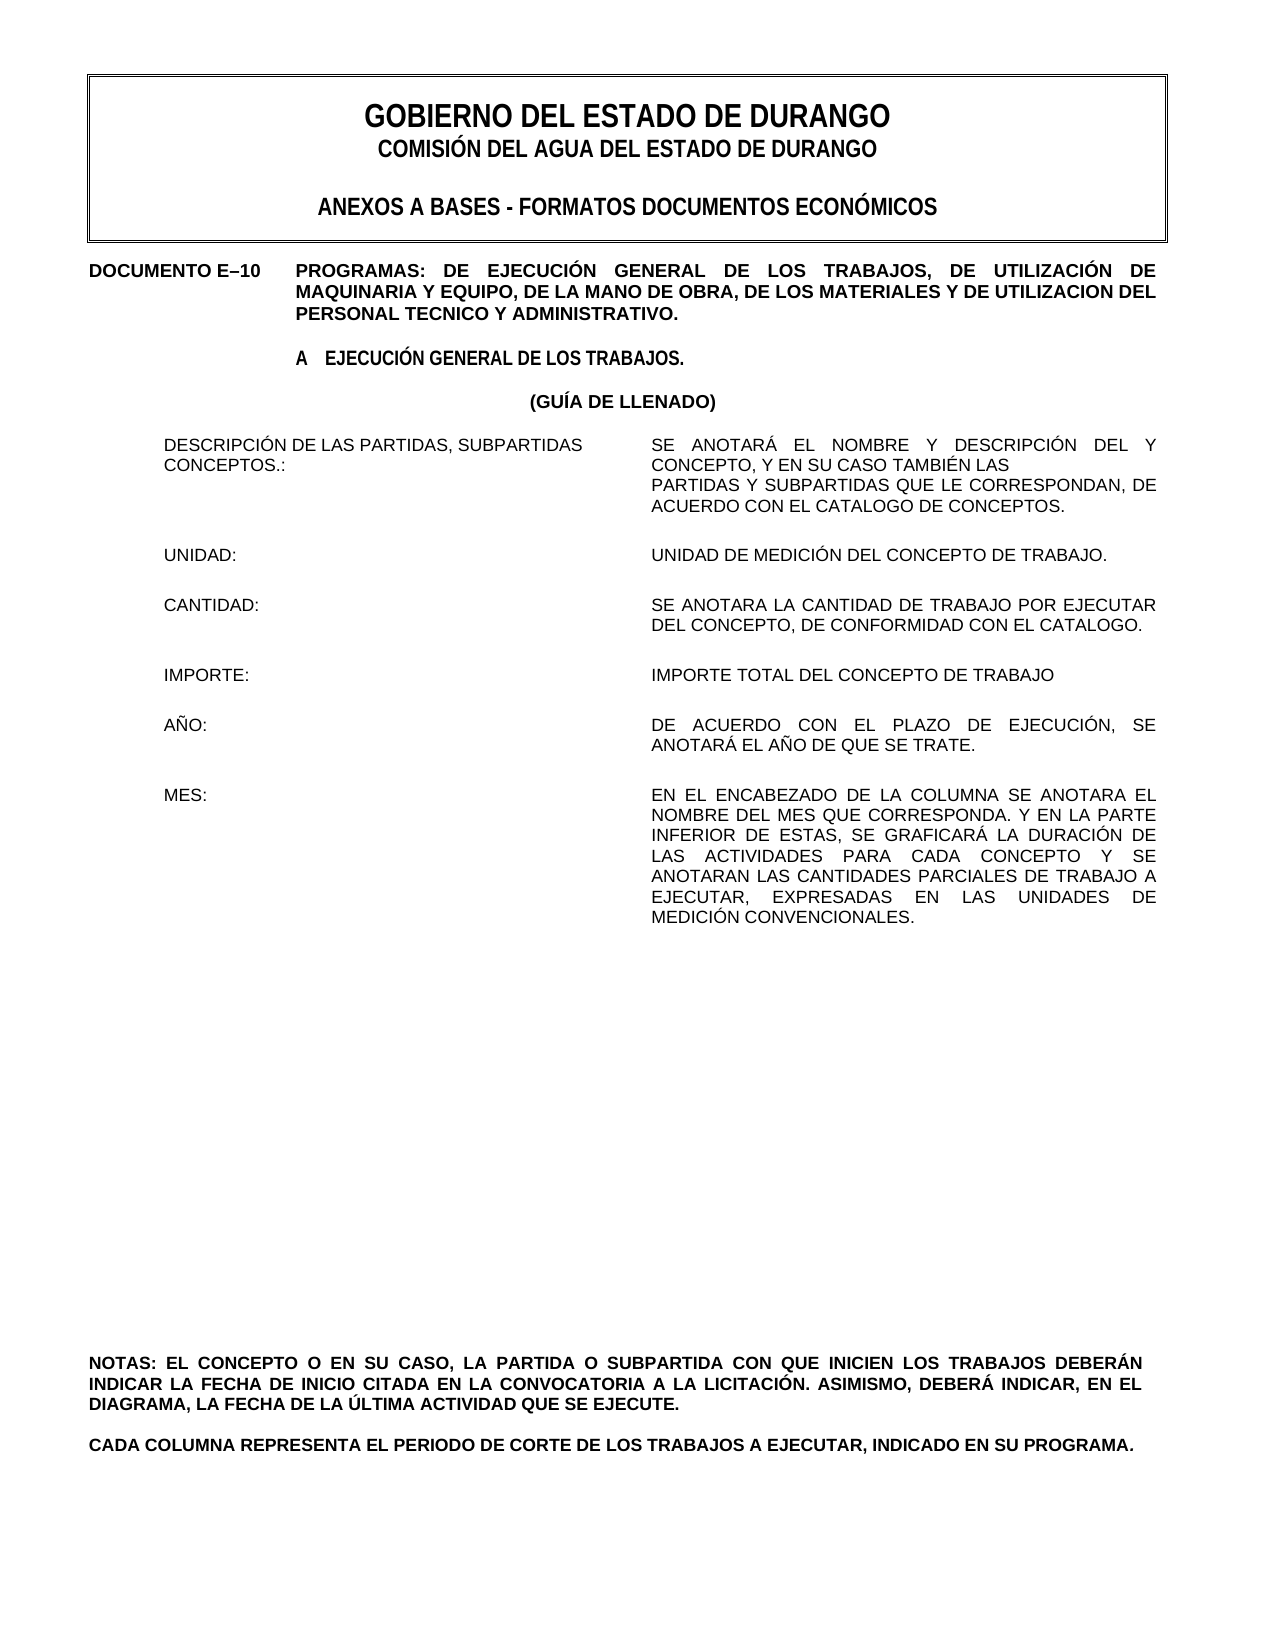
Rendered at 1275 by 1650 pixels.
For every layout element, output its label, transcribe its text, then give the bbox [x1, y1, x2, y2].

text NOTAS: EL CONCEPTO O EN SU CASO, LA PARTIDA O SUBPARTIDA CON QUE INICIEN LOS TRABAJOS DEBERÁN INDICAR LA FECHA DE INICIO CITADA EN LA CONVOCATORIA A LA LICITACIÓN. ASIMISMO, DEBERÁ INDICAR, EN EL DIAGRAMA, LA FECHA DE LA ÚLTIMA ACTIVIDAD QUE SE EJECUTE. [89, 1353, 1144, 1414]
text AÑO: DE ACUERDO CON EL PLAZO DE EJECUCIÓN, SE ANOTARÁ EL AÑO DE QUE SE TRATE. [164, 714, 1157, 755]
text PARTIDAS Y SUBPARTIDAS QUE LE CORRESPONDAN, DE ACUERDO CON EL CATALOGO DE CONCEPTOS. [651, 475, 1157, 516]
text CADA COLUMNA REPRESENTA EL PERIODO DE CORTE DE LOS TRABAJOS A EJECUTAR, INDICADO EN SU PROGRAMA. [89, 1435, 1152, 1455]
text IMPORTE: IMPORTE TOTAL DEL CONCEPTO DE TRABAJO [164, 665, 1157, 685]
text MES: EN EL ENCABEZADO DE LA COLUMNA SE ANOTARA EL NOMBRE DEL MES QUE CORRESPONDA. Y EN LA PARTE INFERIOR DE ESTAS, SE GRAFICARÁ LA DURACIÓN DE LAS ACTIVIDADES PARA CADA CONCEPTO Y SE ANOTARAN LAS CANTIDADES PARCIALES DE TRABAJO A EJECUTAR, EXPRESADAS EN LAS UNIDADES DE MEDICIÓN CONVENCIONALES. [164, 784, 1157, 927]
text UNIDAD: UNIDAD DE MEDICIÓN DEL CONCEPTO DE TRABAJO. [164, 545, 1157, 566]
text CANTIDAD: SE ANOTARA LA CANTIDAD DE TRABAJO POR EJECUTAR DEL CONCEPTO, DE CONFORMIDAD CON EL CATALOGO. [164, 595, 1157, 636]
text DESCRIPCIÓN DE LAS PARTIDAS, SUBPARTIDAS SE ANOTARÁ EL NOMBRE Y DESCRIPCIÓN DEL Y CONCEPTOS.: CONCEPTO, Y EN SU CASO TAMBIÉN LAS [164, 434, 1157, 475]
